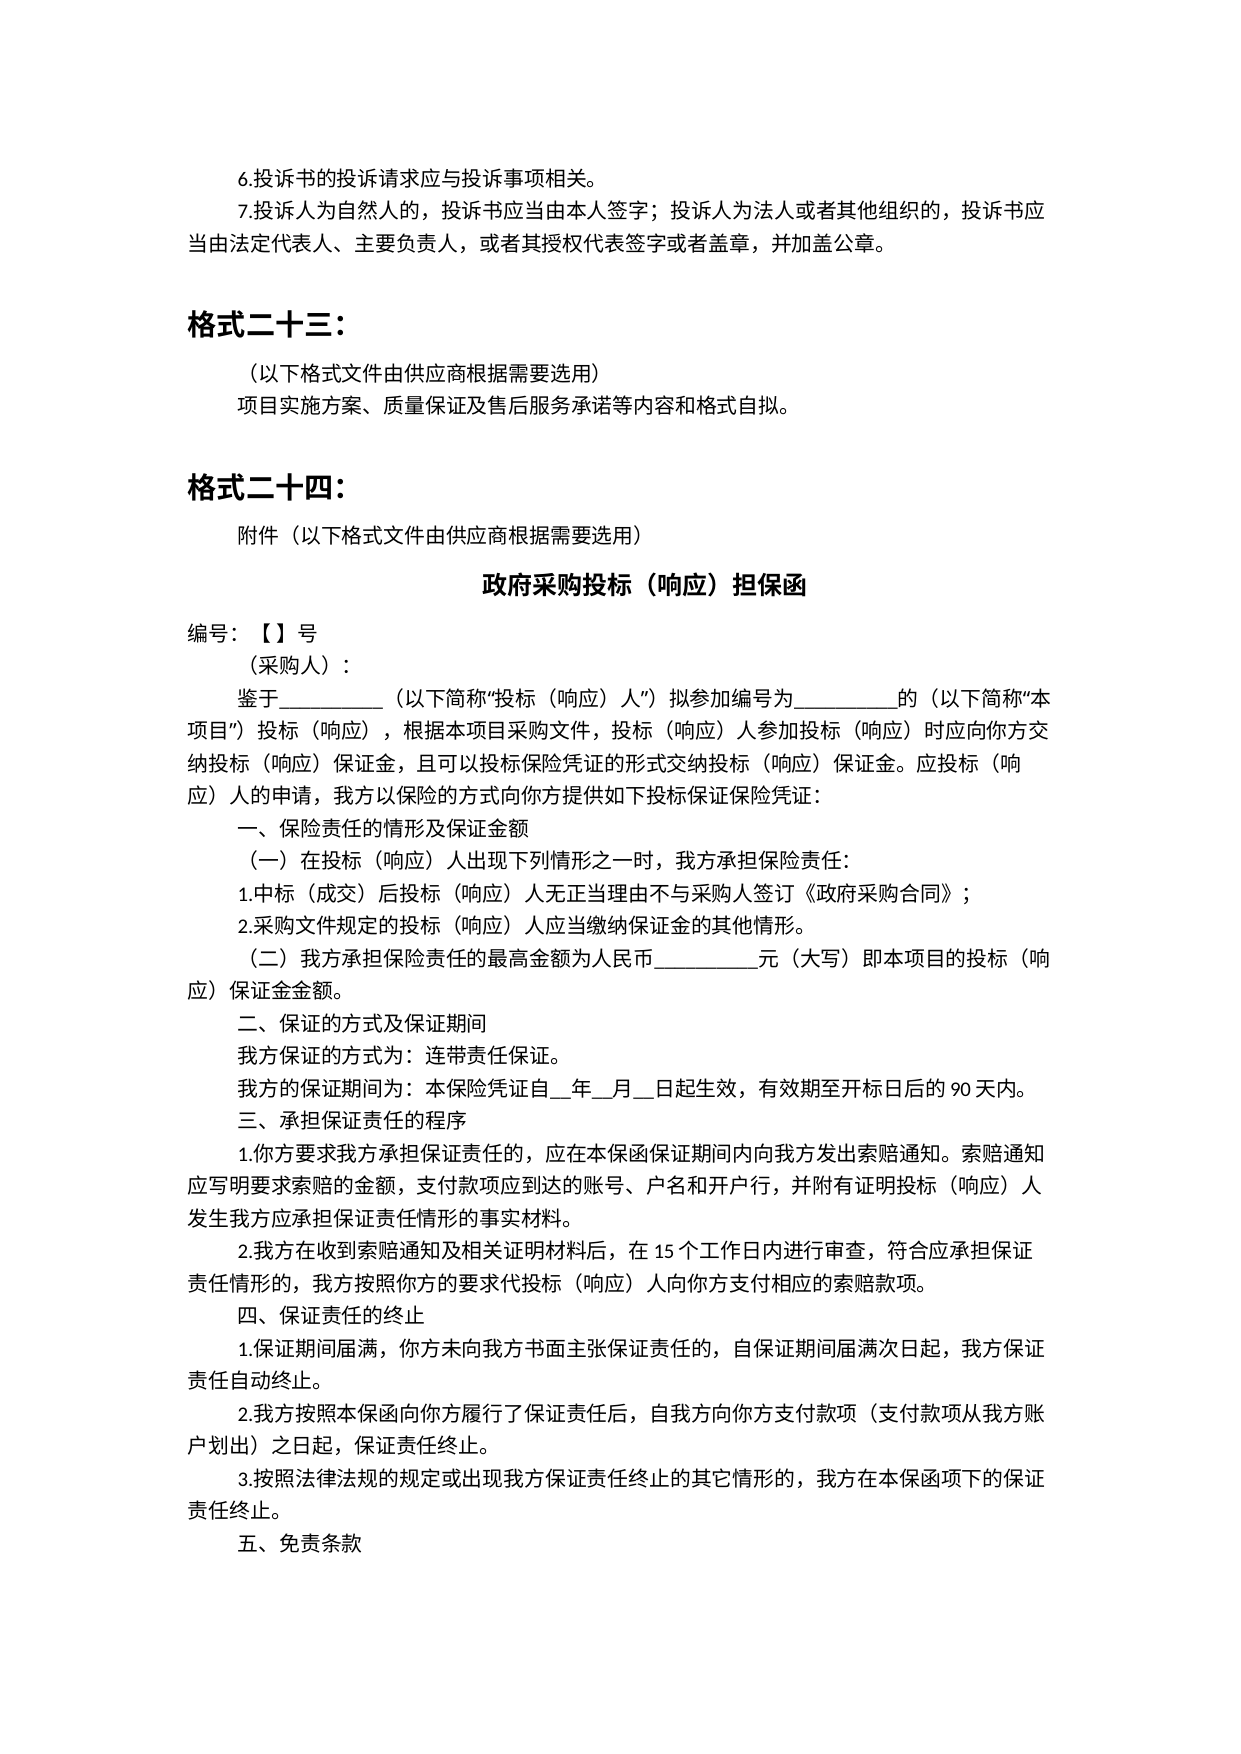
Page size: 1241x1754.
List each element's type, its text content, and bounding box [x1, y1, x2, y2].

text 2.我方在收到索赔通知及相关证明材料后，在15个工作日内进行审查，符合应承担保证责任情形的，我方按照你方的要求代投标（响应）人向你方支付相应的索赔款项。 [187, 1234, 1053, 1299]
text 二、保证的方式及保证期间 [187, 1007, 1053, 1039]
text 附件（以下格式文件由供应商根据需要选用） [187, 519, 1053, 552]
text （一）在投标（响应）人出现下列情形之一时，我方承担保险责任： [187, 844, 1053, 877]
text 政府采购投标（响应）担保函 [187, 552, 1053, 617]
text 项目实施方案、质量保证及售后服务承诺等内容和格式自拟。 [187, 389, 1053, 422]
text 3.按照法律法规的规定或出现我方保证责任终止的其它情形的，我方在本保函项下的保证责任终止。 [187, 1462, 1053, 1527]
text 格式二十四： [187, 454, 1053, 519]
text 格式二十三： [187, 292, 1053, 357]
text 1.保证期间届满，你方未向我方书面主张保证责任的，自保证期间届满次日起，我方保证责任自动终止。 [187, 1332, 1053, 1397]
text 编号：【 】号 [187, 617, 1053, 649]
text （以下格式文件由供应商根据需要选用） [187, 357, 1053, 389]
text 7.投诉人为自然人的，投诉书应当由本人签字；投诉人为法人或者其他组织的，投诉书应当由法定代表人、主要负责人，或者其授权代表签字或者盖章，并加盖公章。 [187, 194, 1053, 259]
text （采购人）： [187, 649, 1053, 682]
text 我方保证的方式为：连带责任保证。 [187, 1039, 1053, 1072]
text （二）我方承担保险责任的最高金额为人民币__________元（大写）即本项目的投标（响应）保证金金额。 [187, 942, 1053, 1007]
text 2.采购文件规定的投标（响应）人应当缴纳保证金的其他情形。 [187, 909, 1053, 942]
text 鉴于__________（以下简称“投标（响应）人”）拟参加编号为__________的（以下简称“本项目”）投标（响应），根据本项目采购文件，投标（响应）人参加投标（响应）时应向你方交纳投标（响应）保证金，且可以投标保险凭证的形式交纳投标（响应）保证金。应投标（响应）人的申请，我方以保险的方式向你方提供如下投标保证保险凭证： [187, 682, 1053, 812]
text 6.投诉书的投诉请求应与投诉事项相关。 [187, 162, 1053, 194]
text 我方的保证期间为：本保险凭证自__年__月__日起生效，有效期至开标日后的90天内。 [187, 1072, 1053, 1104]
text 五、免责条款 [187, 1527, 1053, 1559]
text 1.中标（成交）后投标（响应）人无正当理由不与采购人签订《政府采购合同》； [187, 877, 1053, 909]
text 2.我方按照本保函向你方履行了保证责任后，自我方向你方支付款项（支付款项从我方账户划出）之日起，保证责任终止。 [187, 1397, 1053, 1462]
text 三、承担保证责任的程序 [187, 1104, 1053, 1137]
text 1.你方要求我方承担保证责任的，应在本保函保证期间内向我方发出索赔通知。索赔通知应写明要求索赔的金额，支付款项应到达的账号、户名和开户行，并附有证明投标（响应）人发生我方应承担保证责任情形的事实材料。 [187, 1137, 1053, 1234]
text 一、保险责任的情形及保证金额 [187, 812, 1053, 844]
text 四、保证责任的终止 [187, 1299, 1053, 1332]
